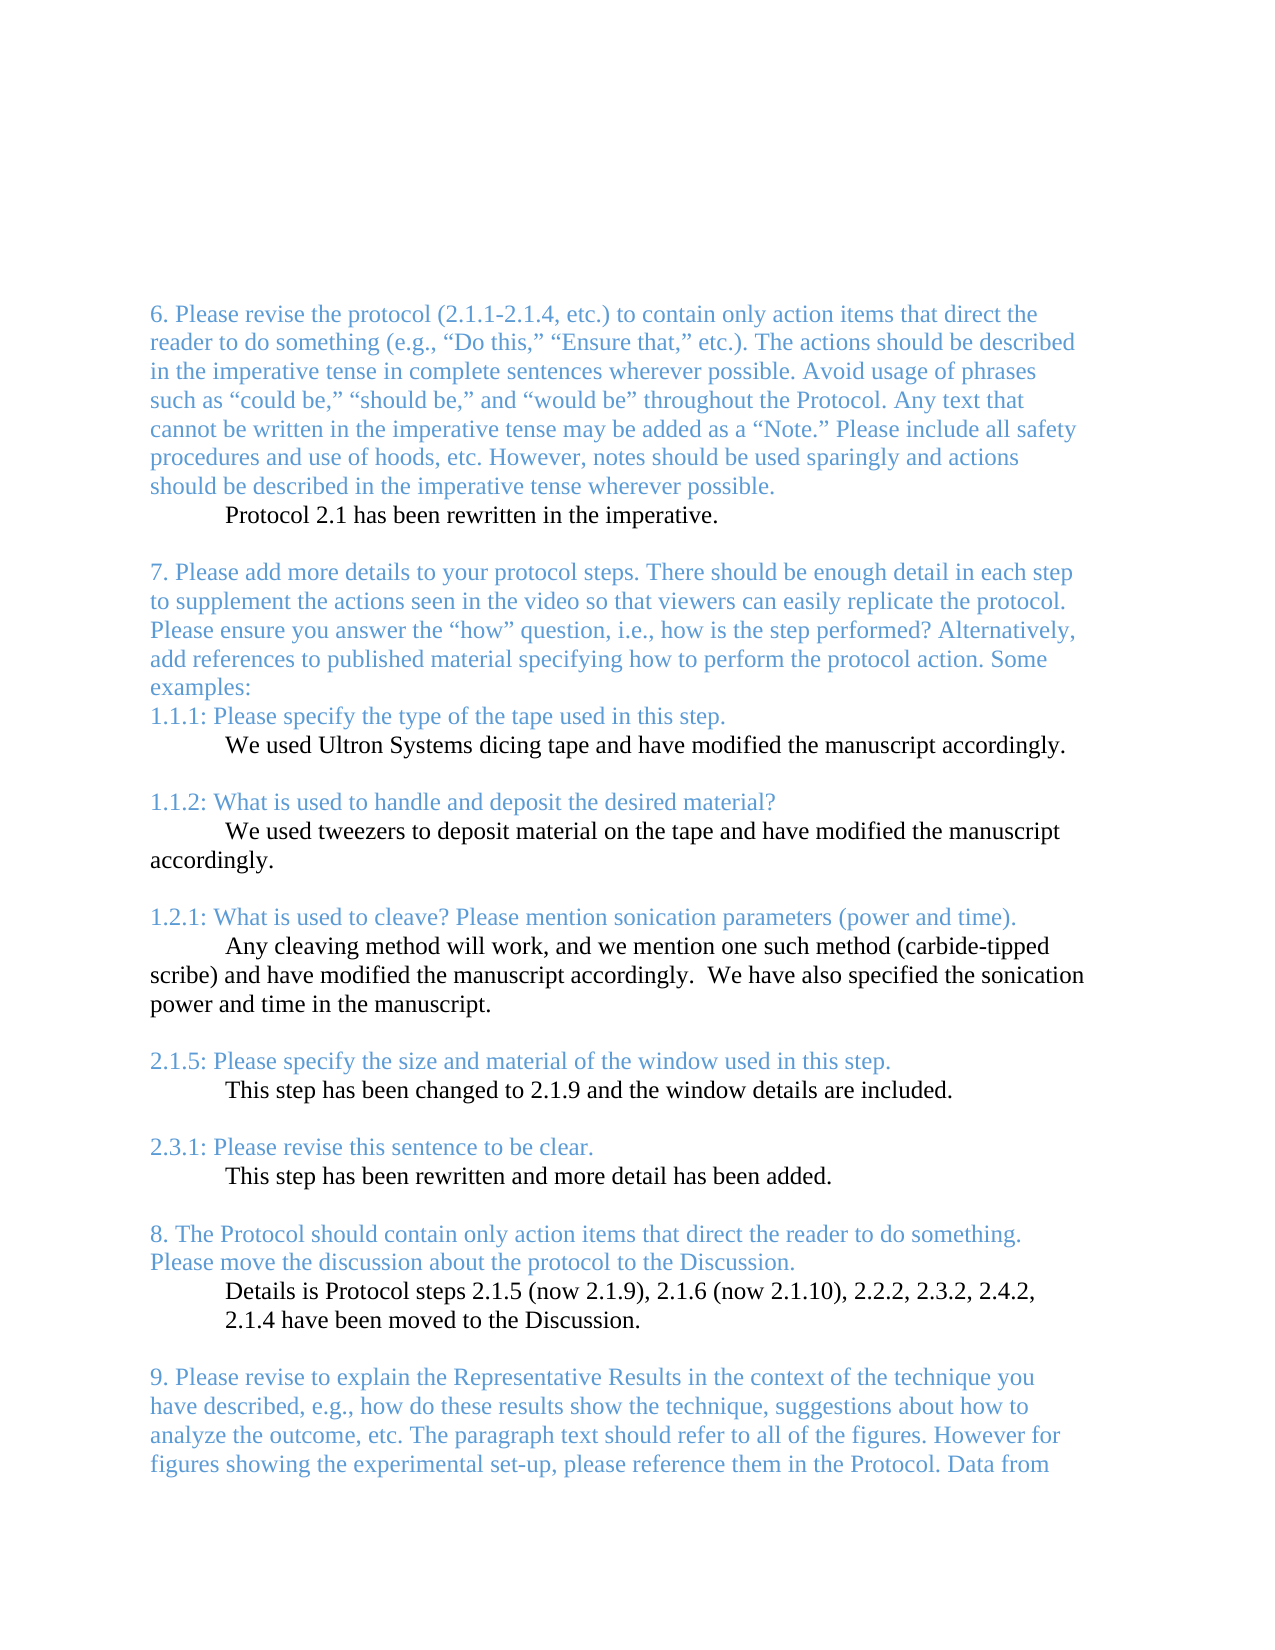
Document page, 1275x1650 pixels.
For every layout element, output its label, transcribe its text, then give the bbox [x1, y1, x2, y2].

text This step has been changed to 2.1.9 and the window details are included. [150, 1075, 1087, 1104]
text This step has been rewritten and more detail has been added. [150, 1161, 1087, 1190]
text We used Ultron Systems dicing tape and have modified the manuscript accordingly. [150, 730, 1087, 759]
text Details is Protocol steps 2.1.5 (now 2.1.9), 2.1.6 (now 2.1.10), 2.2.2, 2.3.2, 2.4.2, 2.1.4 have been moved to the Discussion. [225, 1276, 1087, 1334]
text We used tweezers to deposit material on the tape and have modified the manuscript accordingly. [150, 816, 1087, 874]
text 7. Please add more details to your protocol steps. There should be enough detail in each step to supplement the actions seen in the video so that viewers can easily replicate the protocol. Please ensure you answer the “how” question, i.e., how is the step performed? Alternatively, add references to published material specifying how to perform the protocol action. Some examples: 1.1.1: Please specify the type of the tape used in this step. [150, 529, 1087, 730]
text 2.1.5: Please specify the size and material of the window used in this step. [150, 1017, 1087, 1075]
text 1.2.1: What is used to cleave? Please mention sonication parameters (power and time). [150, 874, 1087, 931]
text 2.3.1: Please revise this sentence to be clear. [150, 1104, 1087, 1161]
text Any cleaving method will work, and we mention one such method (carbide-tipped scribe) and have modified the manuscript accordingly. We have also specified the sonication power and time in the manuscript. [150, 931, 1087, 1017]
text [150, 1334, 1087, 1477]
text 1.1.2: What is used to handle and deposit the desired material? [150, 759, 1087, 816]
text Protocol 2.1 has been rewritten in the imperative. [150, 500, 1087, 529]
text 6. Please revise the protocol (2.1.1-2.1.4, etc.) to contain only action items that direct the reader to do something (e.g., “Do this,” “Ensure that,” etc.). The actions should be described in the imperative tense in complete sentences wherever possible. Avoid usage of phrases such as “could be,” “should be,” and “would be” throughout the Protocol. Any text that cannot be written in the imperative tense may be added as a “Note.” Please include all safety procedures and use of hoods, etc. However, notes should be used sparingly and actions should be described in the imperative tense wherever possible. [150, 270, 1087, 500]
text 8. The Protocol should contain only action items that direct the reader to do something. Please move the discussion about the protocol to the Discussion. [150, 1190, 1087, 1276]
